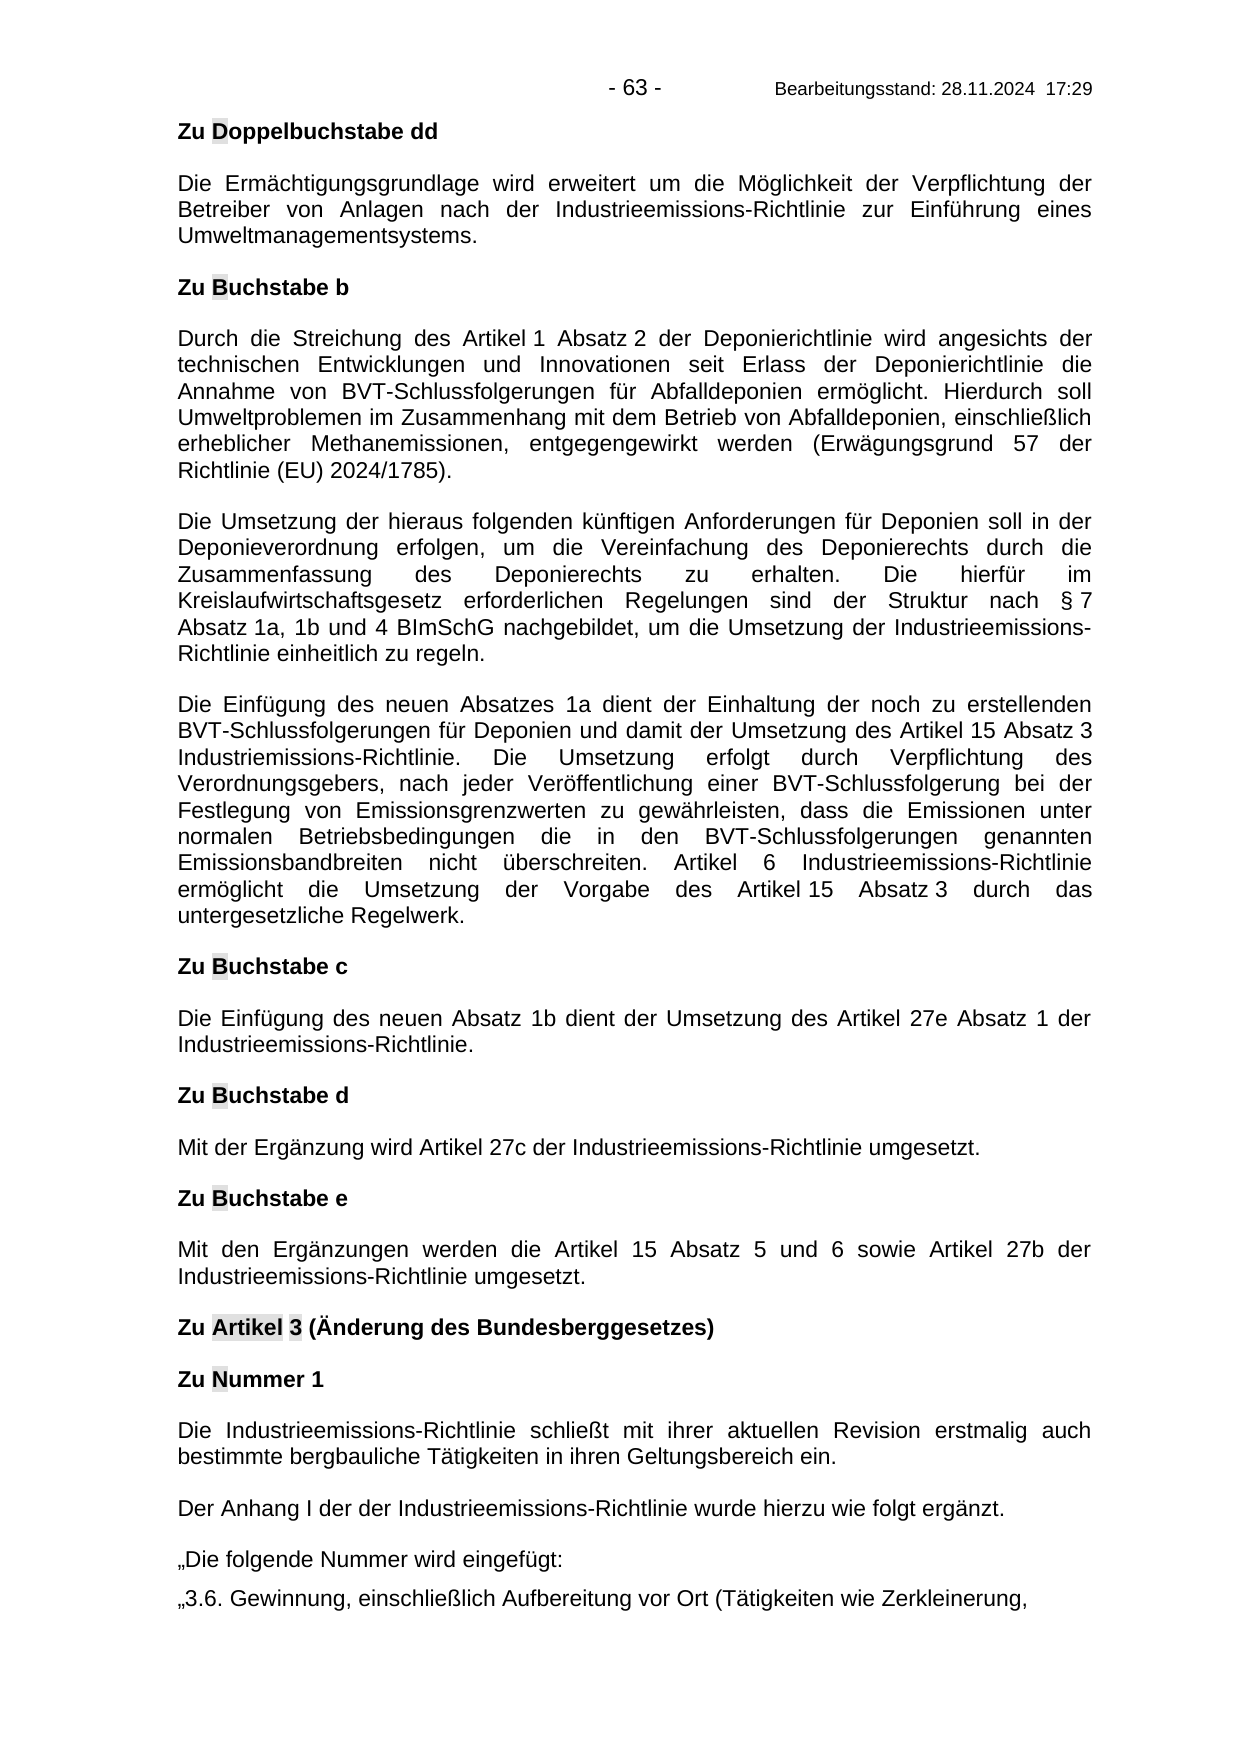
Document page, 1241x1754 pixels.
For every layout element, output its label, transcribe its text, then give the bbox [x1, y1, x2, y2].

text Mit der Ergänzung wird Artikel 27c der Industrieemissions-Richtlinie umgesetzt. [177, 1134, 1093, 1160]
text Zu Buchstabe e [177, 1185, 212, 1211]
text Die Ermächtigungsgrundlage wird erweitert um die Möglichkeit der Verpflichtung der Betreiber von Anlagen nach der Industrieemissions-Richtlinie zur Einführung eines Umweltmanagementsystems. [177, 169, 1093, 248]
text Die Umsetzung der hieraus folgenden künftigen Anforderungen für Deponien soll in der Deponieverordnung erfolgen, um die Vereinfachung des Deponierechts durch die Zusammenfassung des Deponierechts zu erhalten. Die hierfür im Kreislaufwirtschaftsgesetz erforderlichen Regelungen sind der Struktur nach § 7 Absatz 1a, 1b und 4 BImSchG nachgebildet, um die Umsetzung der Industrieemissions-Richtlinie einheitlich zu regeln. [177, 508, 1093, 666]
text Zu Doppelbuchstabe dd [228, 118, 1093, 144]
text Zu Nummer 1 [177, 1366, 212, 1392]
text Zu Artikel 3 (Änderung des Bundesberggesetzes) [302, 1314, 1093, 1341]
text Die Einfügung des neuen Absatzes 1a dient der Einhaltung der noch zu erstellenden BVT-Schlussfolgerungen für Deponien und damit der Umsetzung des Artikel 15 Absatz 3 Industriemissions-Richtlinie. Die Umsetzung erfolgt durch Verpflichtung des Verordnungsgebers, nach jeder Veröffentlichung einer BVT-Schlussfolgerung bei der Festlegung von Emissionsgrenzwerten zu gewährleisten, dass die Emissionen unter normalen Betriebsbedingungen die in den BVT-Schlussfolgerungen genannten Emissionsbandbreiten nicht überschreiten. Artikel 6 Industrieemissions-Richtlinie ermöglicht die Umsetzung der Vorgabe des Artikel 15 Absatz 3 durch das untergesetzliche Regelwerk. [177, 691, 1093, 928]
text Der Anhang I der der Industrieemissions-Richtlinie wurde hierzu wie folgt ergänzt. [177, 1494, 1093, 1521]
text Zu Buchstabe c [177, 953, 212, 980]
text Zu Buchstabe e [228, 1185, 1093, 1211]
text Zu Buchstabe c [228, 953, 1093, 980]
text Durch die Streichung des Artikel 1 Absatz 2 der Deponierichtlinie wird angesichts der technischen Entwicklungen und Innovationen seit Erlass der Deponierichtlinie die Annahme von BVT-Schlussfolgerungen für Abfalldeponien ermöglicht. Hierdurch soll Umweltproblemen im Zusammenhang mit dem Betrieb von Abfalldeponien, einschließlich erheblicher Methanemissionen, entgegengewirkt werden (Erwägungsgrund 57 der Richtlinie (EU) 2024/1785). [177, 325, 1093, 483]
text Zu Buchstabe d [177, 1082, 1093, 1109]
text Zu Buchstabe b [177, 273, 1093, 300]
text Mit den Ergänzungen werden die Artikel 15 Absatz 5 und 6 sowie Artikel 27b der Industrieemissions-Richtlinie umgesetzt. [177, 1236, 1093, 1289]
text „Die folgende Nummer wird eingefügt: [177, 1546, 1093, 1572]
text Zu Nummer 1 [228, 1366, 1093, 1392]
text Die Einfügung des neuen Absatz 1b dient der Umsetzung des Artikel 27e Absatz 1 der Industrieemissions-Richtlinie. [177, 1005, 1093, 1057]
text Die Industrieemissions-Richtlinie schließt mit ihrer aktuellen Revision erstmalig auch bestimmte bergbauliche Tätigkeiten in ihren Geltungsbereich ein. [177, 1417, 1093, 1469]
text „3.6. Gewinnung, einschließlich Aufbereitung vor Ort (Tätigkeiten wie Zerkleinerung, [177, 1585, 1093, 1611]
